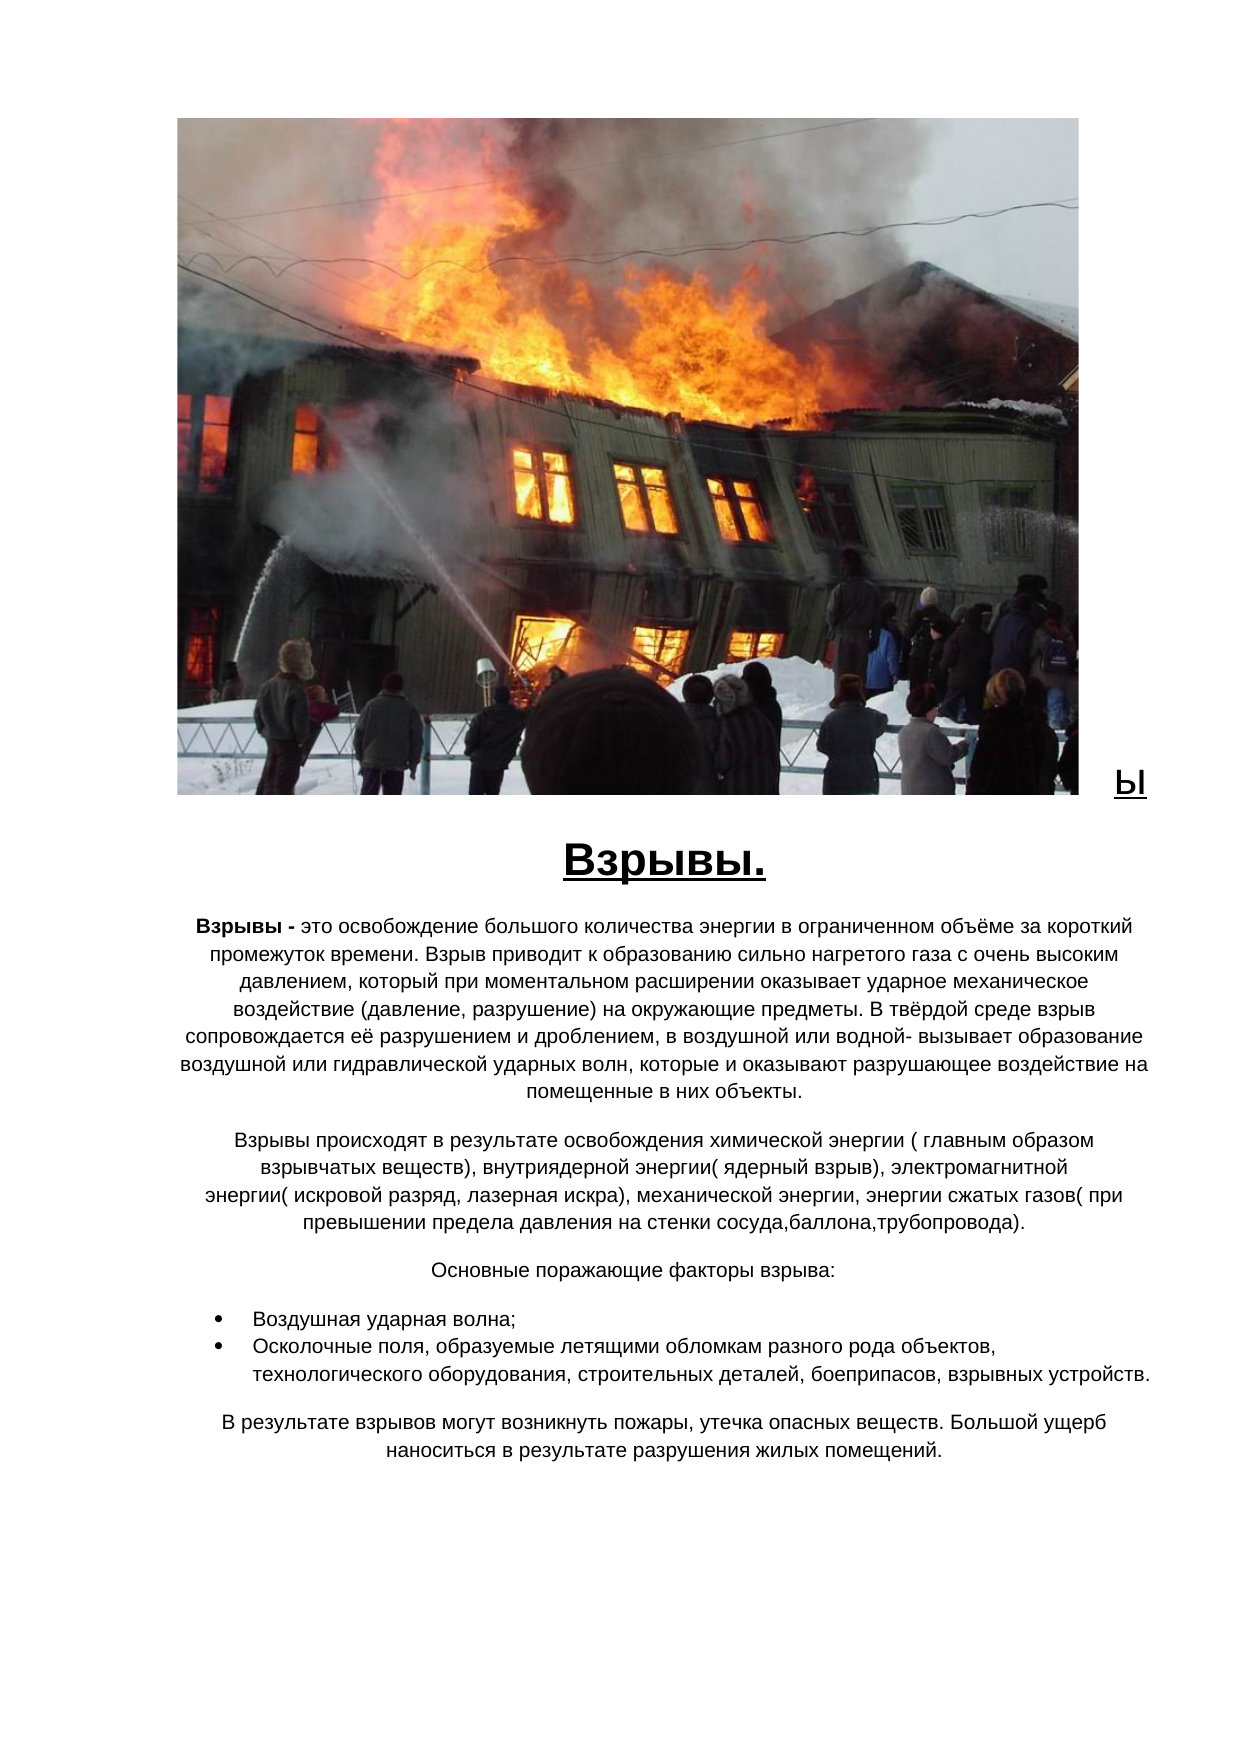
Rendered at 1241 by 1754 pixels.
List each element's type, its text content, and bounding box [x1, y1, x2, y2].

text Основные поражающие факторы взрыва: [177, 1258, 1152, 1282]
text Взрывы. [177, 833, 1152, 885]
text Взрывы происходят в результате освобождения химической энергии ( главным образом взрывчатых веществ), внутриядерной энергии( ядерный взрыв), электромагнитной энергии( искровой разряд, лазерная искра), механической энергии, энергии сжатых газов( при превышении предела давления на стенки сосуда,баллона,трубопровода). [177, 1127, 1152, 1234]
picture [177, 118, 1079, 795]
list Осколочные поля, образуемые летящими обломкам разного рода объектов, технологического оборудования, строительных деталей, боеприпасов, взрывных устройств. [215, 1334, 1152, 1386]
text Взрывы - это освобождение большого количества энергии в ограниченном объёме за короткий промежуток времени. Взрыв приводит к образованию сильно нагретого газа с очень высоким давлением, который при моментальном расширении оказывает ударное механическое воздействие (давление, разрушение) на окружающие предметы. В твёрдой среде взрыв сопровождается её разрушением и дроблением, в воздушной или водной- вызывает образование воздушной или гидравлической ударных волн, которые и оказывают разрушающее воздействие на помещенные в них объекты. [177, 914, 1152, 1103]
list Воздушная ударная волна; [215, 1307, 1152, 1331]
text В результате взрывов могут возникнуть пожары, утечка опасных веществ. Большой ущерб наноситься в результате разрушения жилых помещений. [177, 1410, 1152, 1462]
